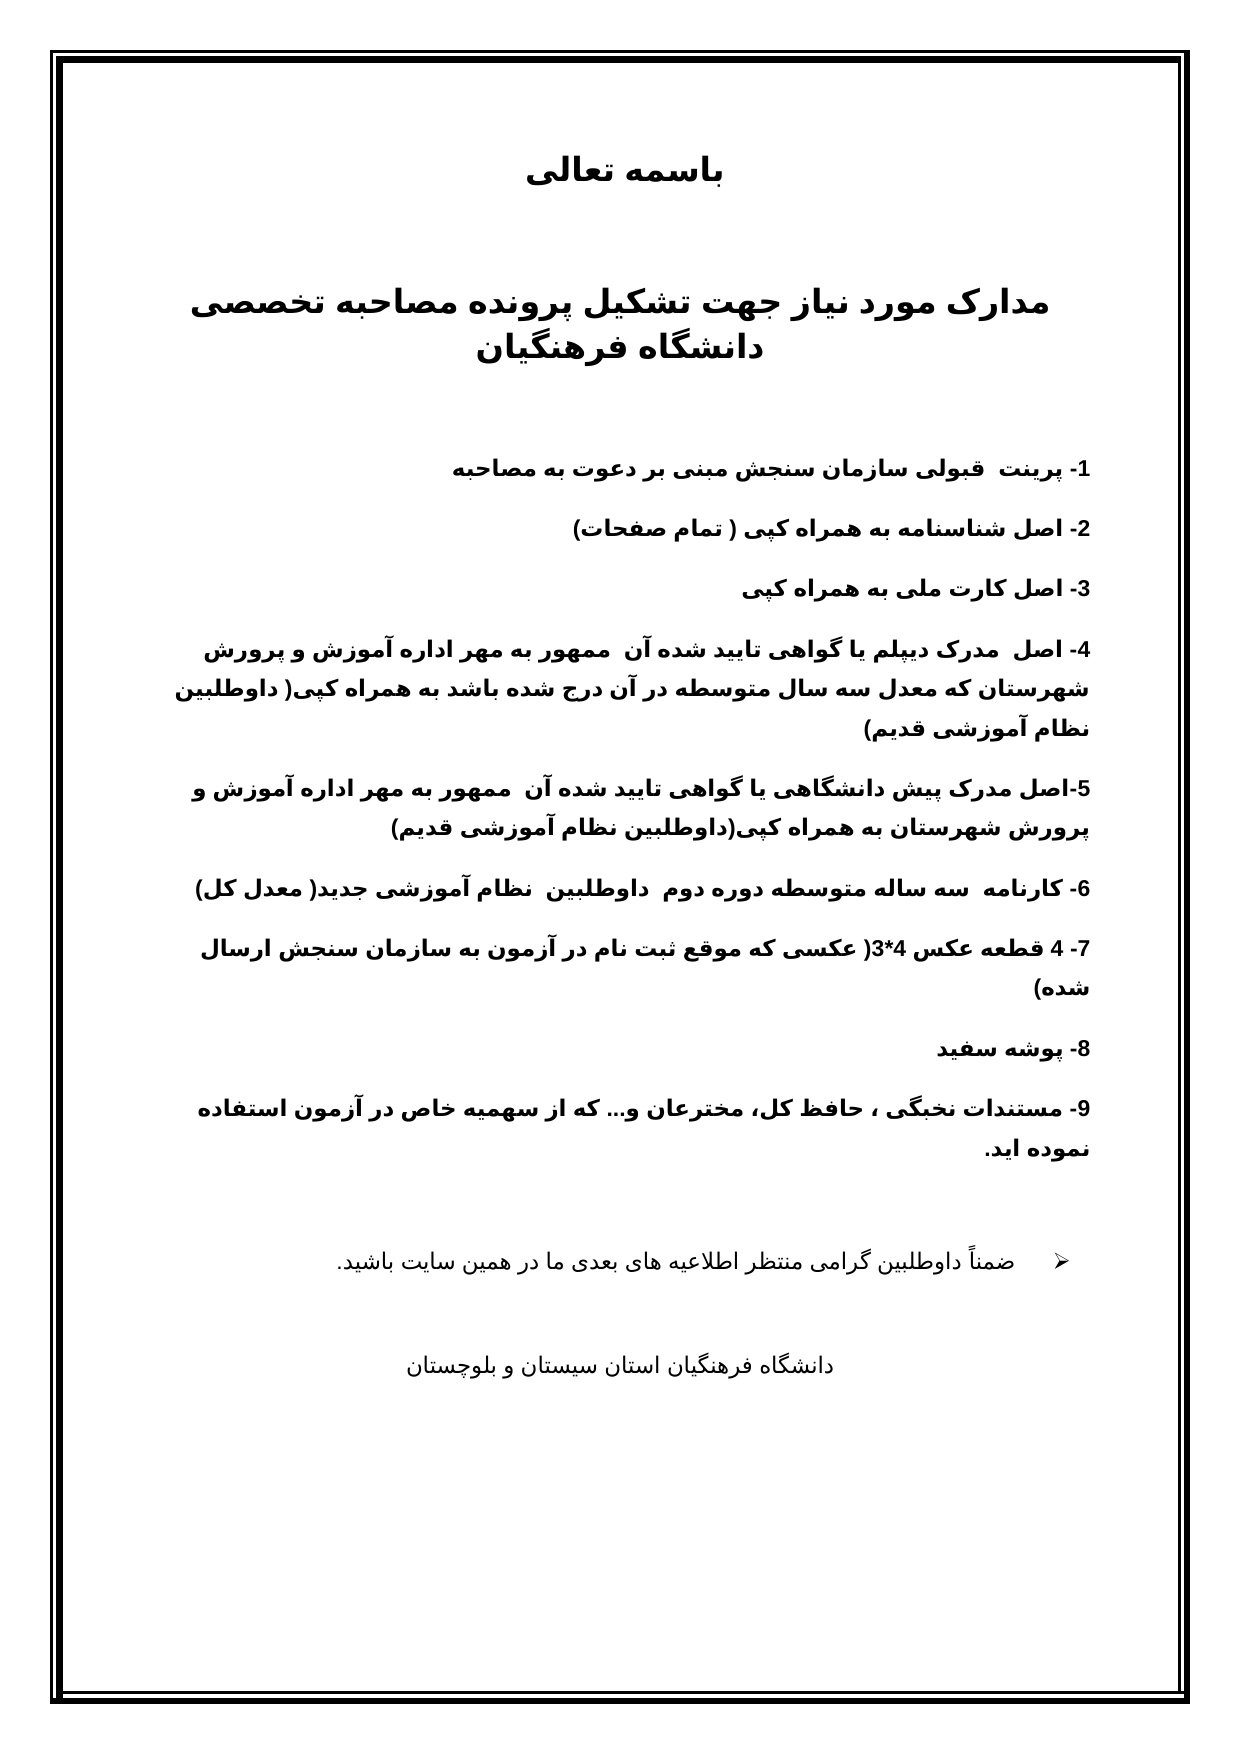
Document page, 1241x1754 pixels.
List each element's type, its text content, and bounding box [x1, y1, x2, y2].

text 6- کارنامه سه ساله متوسطه دوره دوم داوطلبین نظام آموزشی جدید( معدل کل) [150, 874, 1090, 901]
text 4- اصل مدرک دیپلم یا گواهی تایید شده آن ممهور به مهر اداره آموزش و پرورش شهرستان که معدل سه سال متوسطه در آن درج شده باشد به همراه کپی( داوطلبین نظام آموزشی قدیم) [150, 636, 1090, 741]
text باسمه تعالی [150, 150, 1090, 188]
text 5-اصل مدرک پیش دانشگاهی یا گواهی تایید شده آن ممهور به مهر اداره آموزش و پرورش شهرستان به همراه کپی(داوطلبین نظام آموزشی قدیم) [150, 775, 1090, 841]
text 3- اصل کارت ملی به همراه کپی [150, 575, 1090, 602]
list ضمناً داوطلبین گرامی منتظر اطلاعیه های بعدی ما در همین سایت باشید. [150, 1248, 1053, 1274]
text 7- 4 قطعه عکس 4*3( عکسی که موقع ثبت نام در آزمون به سازمان سنجش ارسال شده) [150, 935, 1090, 1001]
text 8- پوشه سفید [150, 1035, 1090, 1061]
text 2- اصل شناسنامه به همراه کپی ( تمام صفحات) [150, 515, 1090, 541]
text 1- پرینت قبولی سازمان سنجش مبنی بر دعوت به مصاحبه [150, 454, 1090, 481]
text دانشگاه فرهنگیان استان سیستان و بلوچستان [150, 1352, 1090, 1378]
text مدارک مورد نیاز جهت تشکیل پرونده مصاحبه تخصصی دانشگاه فرهنگیان [150, 283, 1090, 365]
text 9- مستندات نخبگی ، حافظ کل، مخترعان و... که از سهمیه خاص در آزمون استفاده نموده اید. [150, 1095, 1090, 1161]
